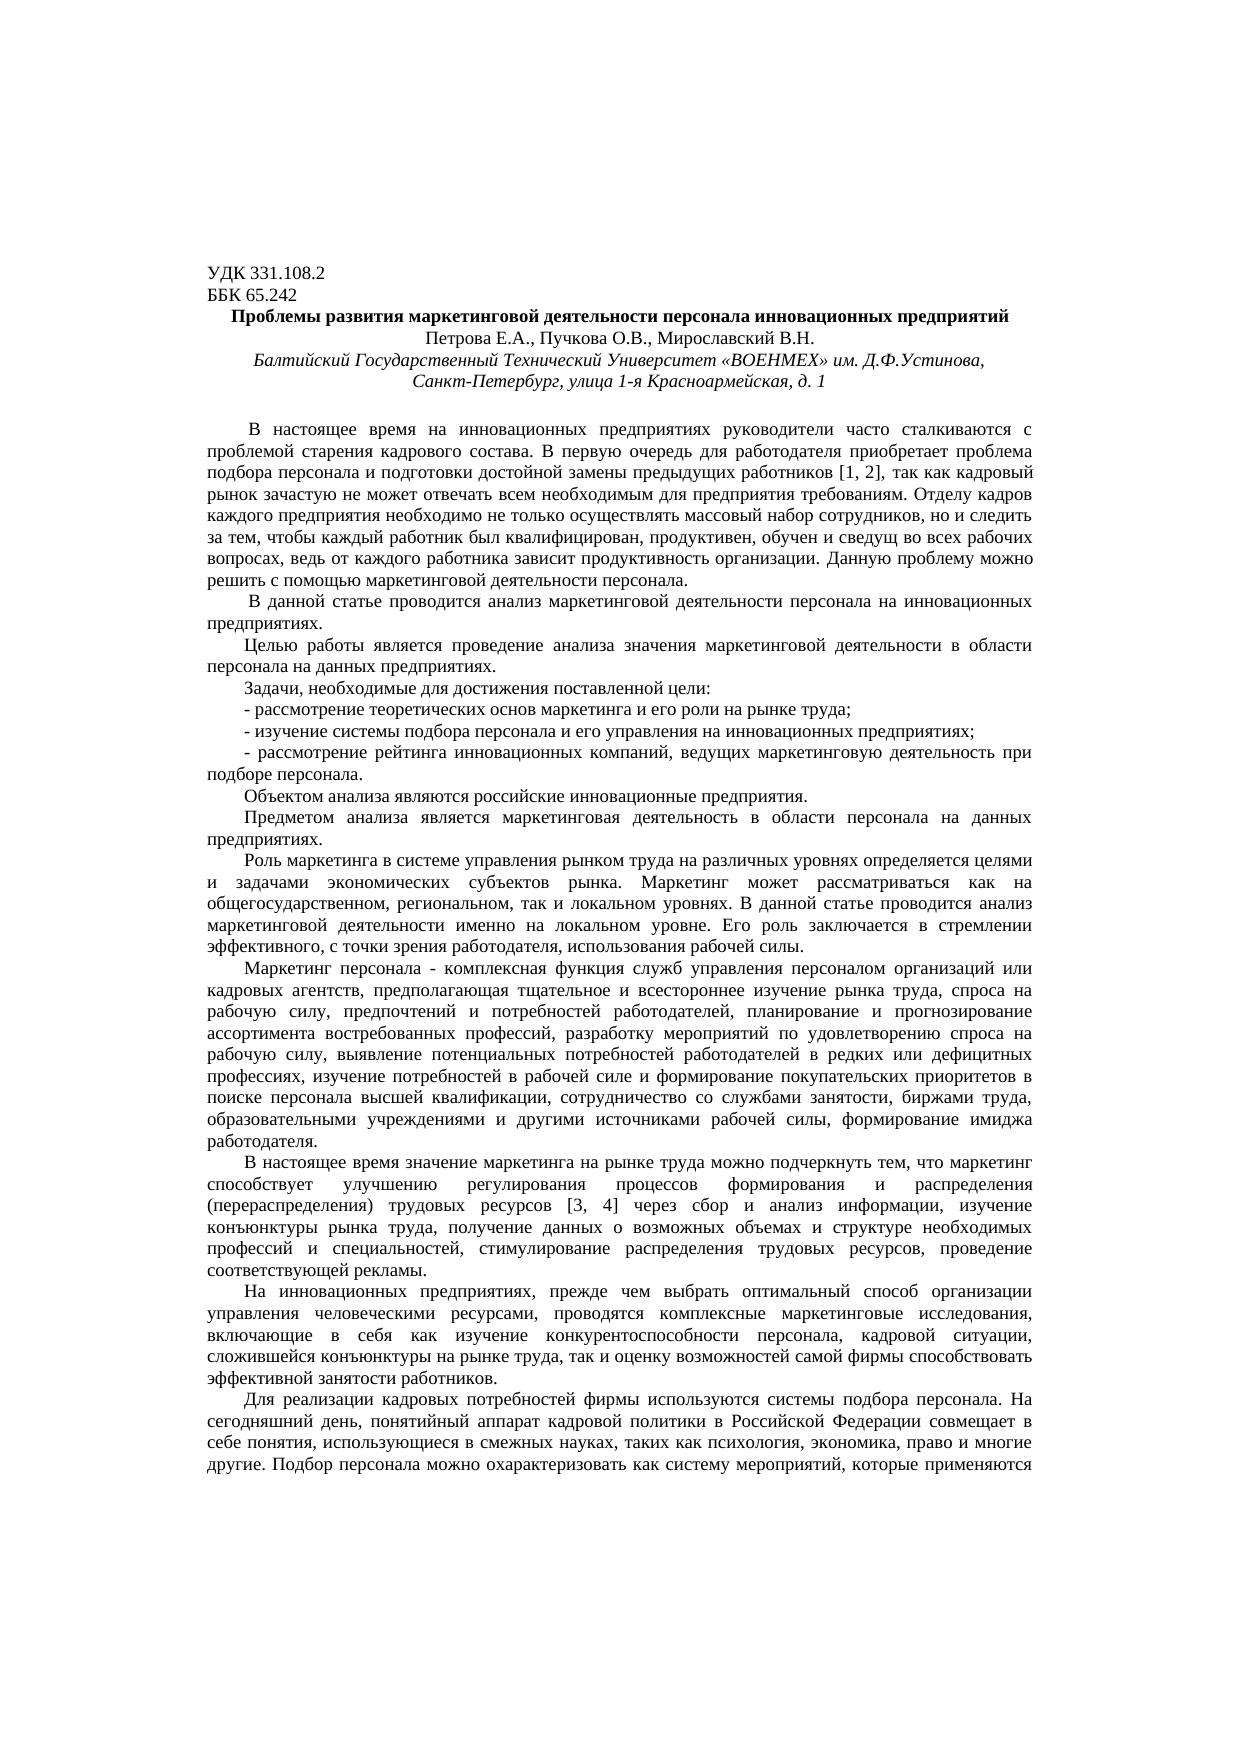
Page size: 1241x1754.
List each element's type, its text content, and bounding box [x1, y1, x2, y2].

text УДК 331.108.2 [207, 262, 1033, 284]
text Балтийский Государственный Технический Университет «ВОЕНМЕХ» им. Д.Ф.Устинова, [207, 348, 1033, 370]
text Проблемы развития маркетинговой деятельности персонала инновационных предприятий [207, 305, 1033, 327]
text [207, 1388, 1033, 1474]
text Предметом анализа является маркетинговая деятельность в области персонала на данных предприятиях. [207, 806, 1033, 849]
text Маркетинг персонала - комплексная функция служб управления персоналом организаций или кадровых агентств, предполагающая тщательное и всестороннее изучение рынка труда, спроса на рабочую силу, предпочтений и потребностей работодателей, планирование и прогнозирование ассортимента востребованных профессий, разработку мероприятий по удовлетворению спроса на рабочую силу, выявление потенциальных потребностей работодателей в редких или дефицитных профессиях, изучение потребностей в рабочей силе и формирование покупательских приоритетов в поиске персонала высшей квалификации, сотрудничество со службами занятости, биржами труда, образовательными учреждениями и другими источниками рабочей силы, формирование имиджа работодателя. [207, 957, 1033, 1151]
text - изучение системы подбора персонала и его управления на инновационных предприятиях; [207, 720, 1033, 741]
text В данной статье проводится анализ маркетинговой деятельности персонала на инновационных предприятиях. [207, 590, 1033, 633]
text На инновационных предприятиях, прежде чем выбрать оптимальный способ организации управления человеческими ресурсами, проводятся комплексные маркетинговые исследования, включающие в себя как изучение конкурентоспособности персонала, кадровой ситуации, сложившейся конъюнктуры на рынке труда, так и оценку возможностей самой фирмы способствовать эффективной занятости работников. [207, 1280, 1033, 1388]
text - рассмотрение теоретических основ маркетинга и его роли на рынке труда; [207, 698, 1033, 720]
text В настоящее время на инновационных предприятиях руководители часто сталкиваются с проблемой старения кадрового состава. В первую очередь для работодателя приобретает проблема подбора персонала и подготовки достойной замены предыдущих работников [1, 2], так как кадровый рынок зачастую не может отвечать всем необходимым для предприятия требованиям. Отделу кадров каждого предприятия необходимо не только осуществлять массовый набор сотрудников, но и следить за тем, чтобы каждый работник был квалифицирован, продуктивен, обучен и сведущ во всех рабочих вопросах, ведь от каждого работника зависит продуктивность организации. Данную проблему можно решить с помощью маркетинговой деятельности персонала. [207, 418, 1033, 590]
text Целью работы является проведение анализа значения маркетинговой деятельности в области персонала на данных предприятиях. [207, 633, 1033, 677]
text Санкт-Петербург, улица 1-я Красноармейская, д. 1 [207, 370, 1033, 392]
text Объектом анализа являются российские инновационные предприятия. [207, 784, 1033, 806]
text В настоящее время значение маркетинга на рынке труда можно подчеркнуть тем, что маркетинг способствует улучшению регулирования процессов формирования и распределения (перераспределения) трудовых ресурсов [3, 4] через сбор и анализ информации, изучение конъюнктуры рынка труда, получение данных о возможных объемах и структуре необходимых профессий и специальностей, стимулирование распределения трудовых ресурсов, проведение соответствующей рекламы. [207, 1151, 1033, 1280]
text Задачи, необходимые для достижения поставленной цели: [207, 677, 1033, 698]
text Роль маркетинга в системе управления рынком труда на различных уровнях определяется целями и задачами экономических субъектов рынка. Маркетинг может рассматриваться как на общегосударственном, региональном, так и локальном уровнях. В данной статье проводится анализ маркетинговой деятельности именно на локальном уровне. Его роль заключается в стремлении эффективного, с точки зрения работодателя, использования рабочей силы. [207, 849, 1033, 957]
text Петрова Е.А., Пучкова О.В., Мирославский В.Н. [207, 327, 1033, 348]
text ББК 65.242 [207, 284, 1033, 305]
text - рассмотрение рейтинга инновационных компаний, ведущих маркетинговую деятельность при подборе персонала. [207, 741, 1033, 784]
